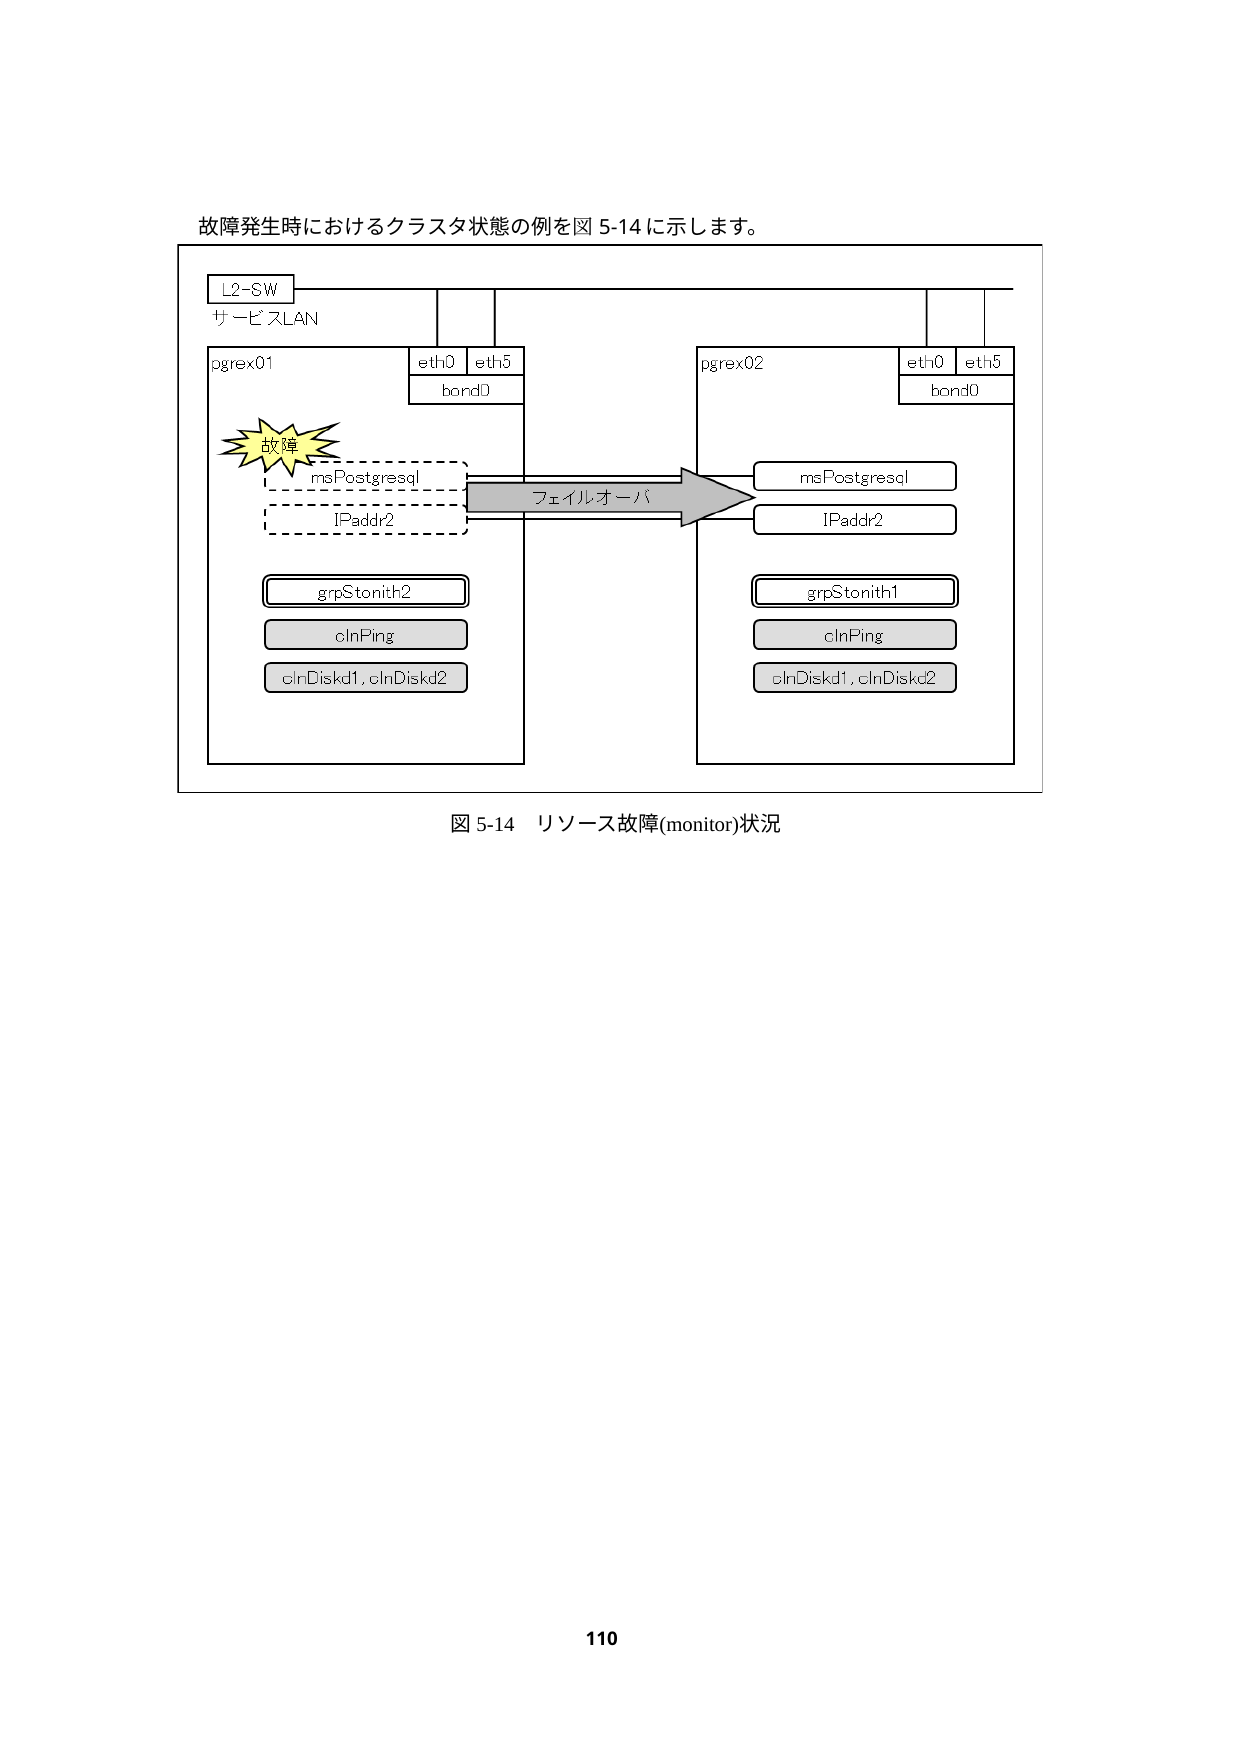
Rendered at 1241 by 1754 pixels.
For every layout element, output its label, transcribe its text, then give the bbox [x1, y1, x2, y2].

text 図 5-10 リソース故障(monitor)状況 [177, 807, 1054, 837]
picture [177, 244, 1043, 793]
text 故障発生時におけるクラスタ状態の例を図 5-10に示します。 [177, 207, 1054, 244]
